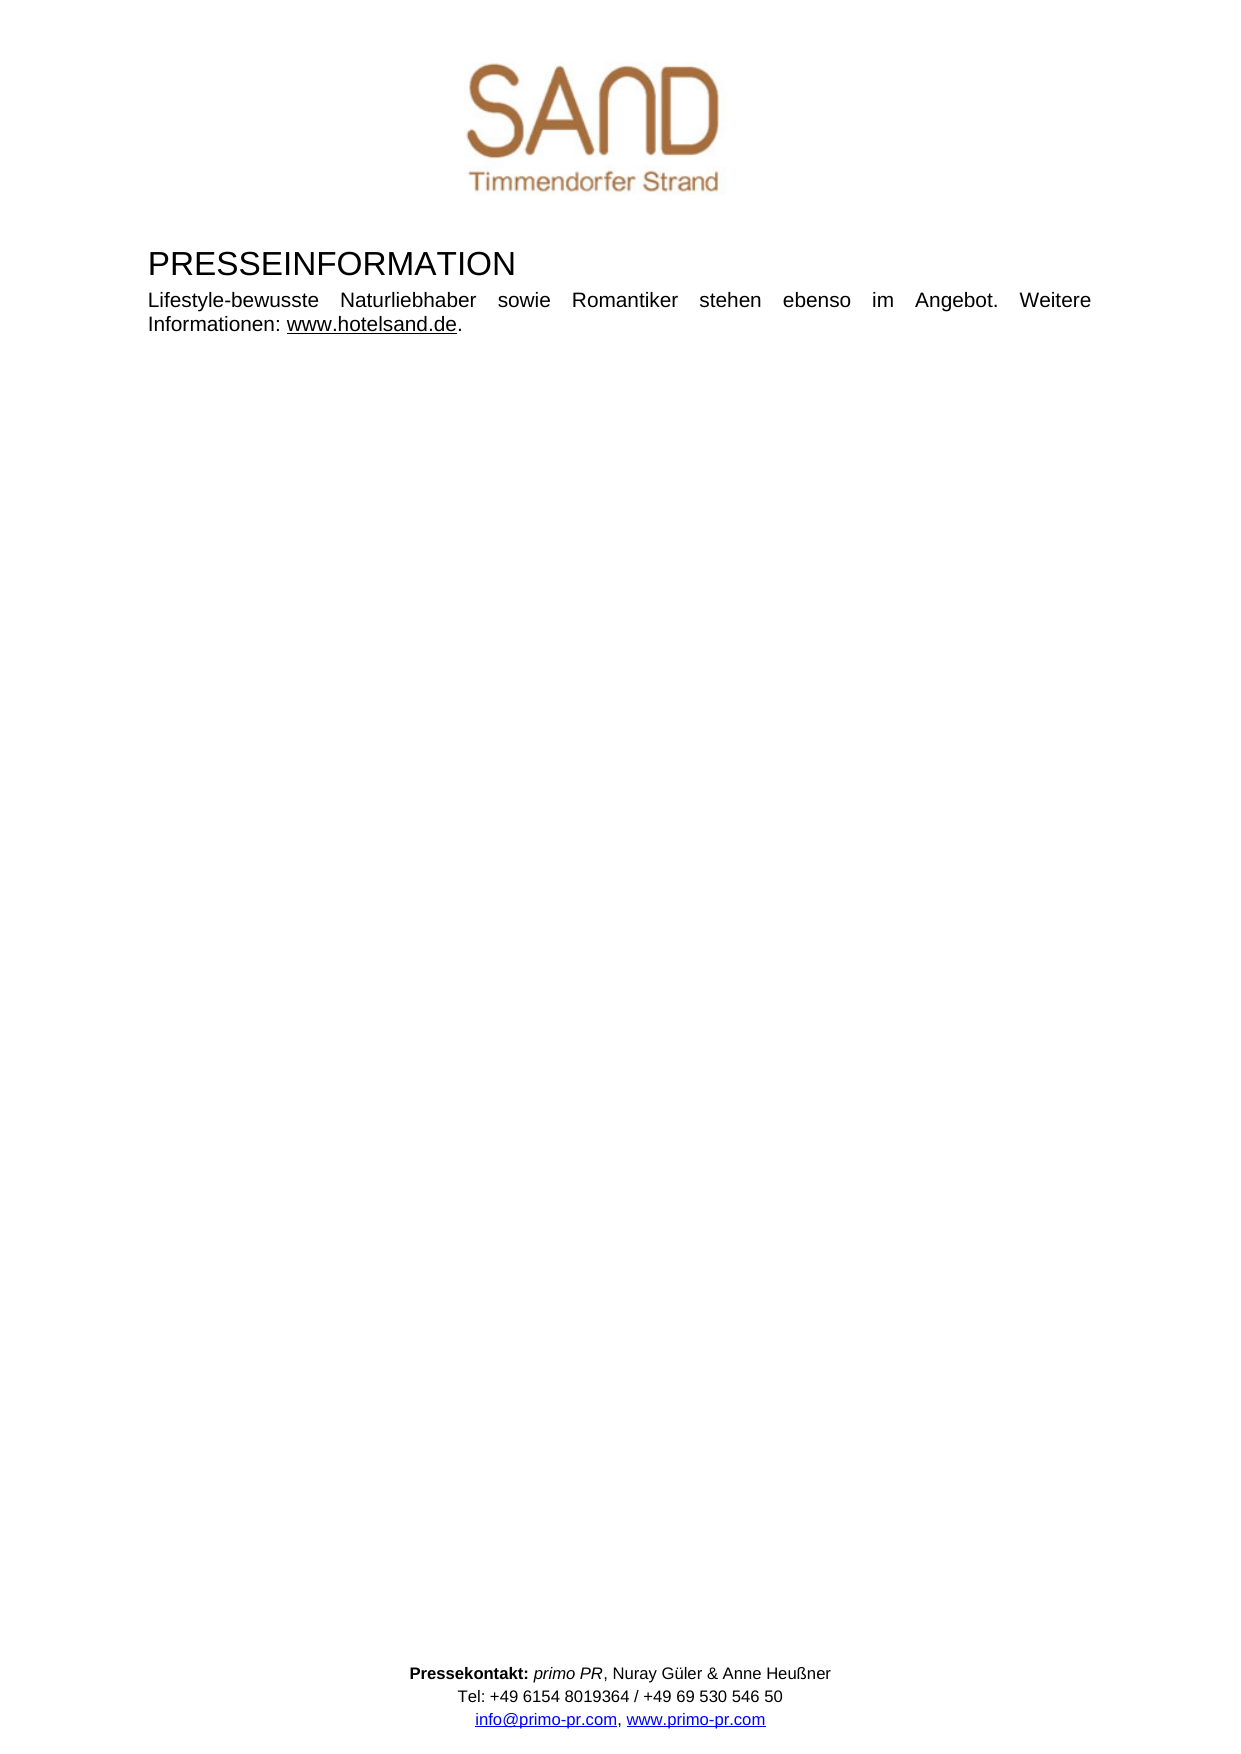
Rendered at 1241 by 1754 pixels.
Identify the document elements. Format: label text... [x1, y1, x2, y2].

picture [463, 53, 777, 206]
